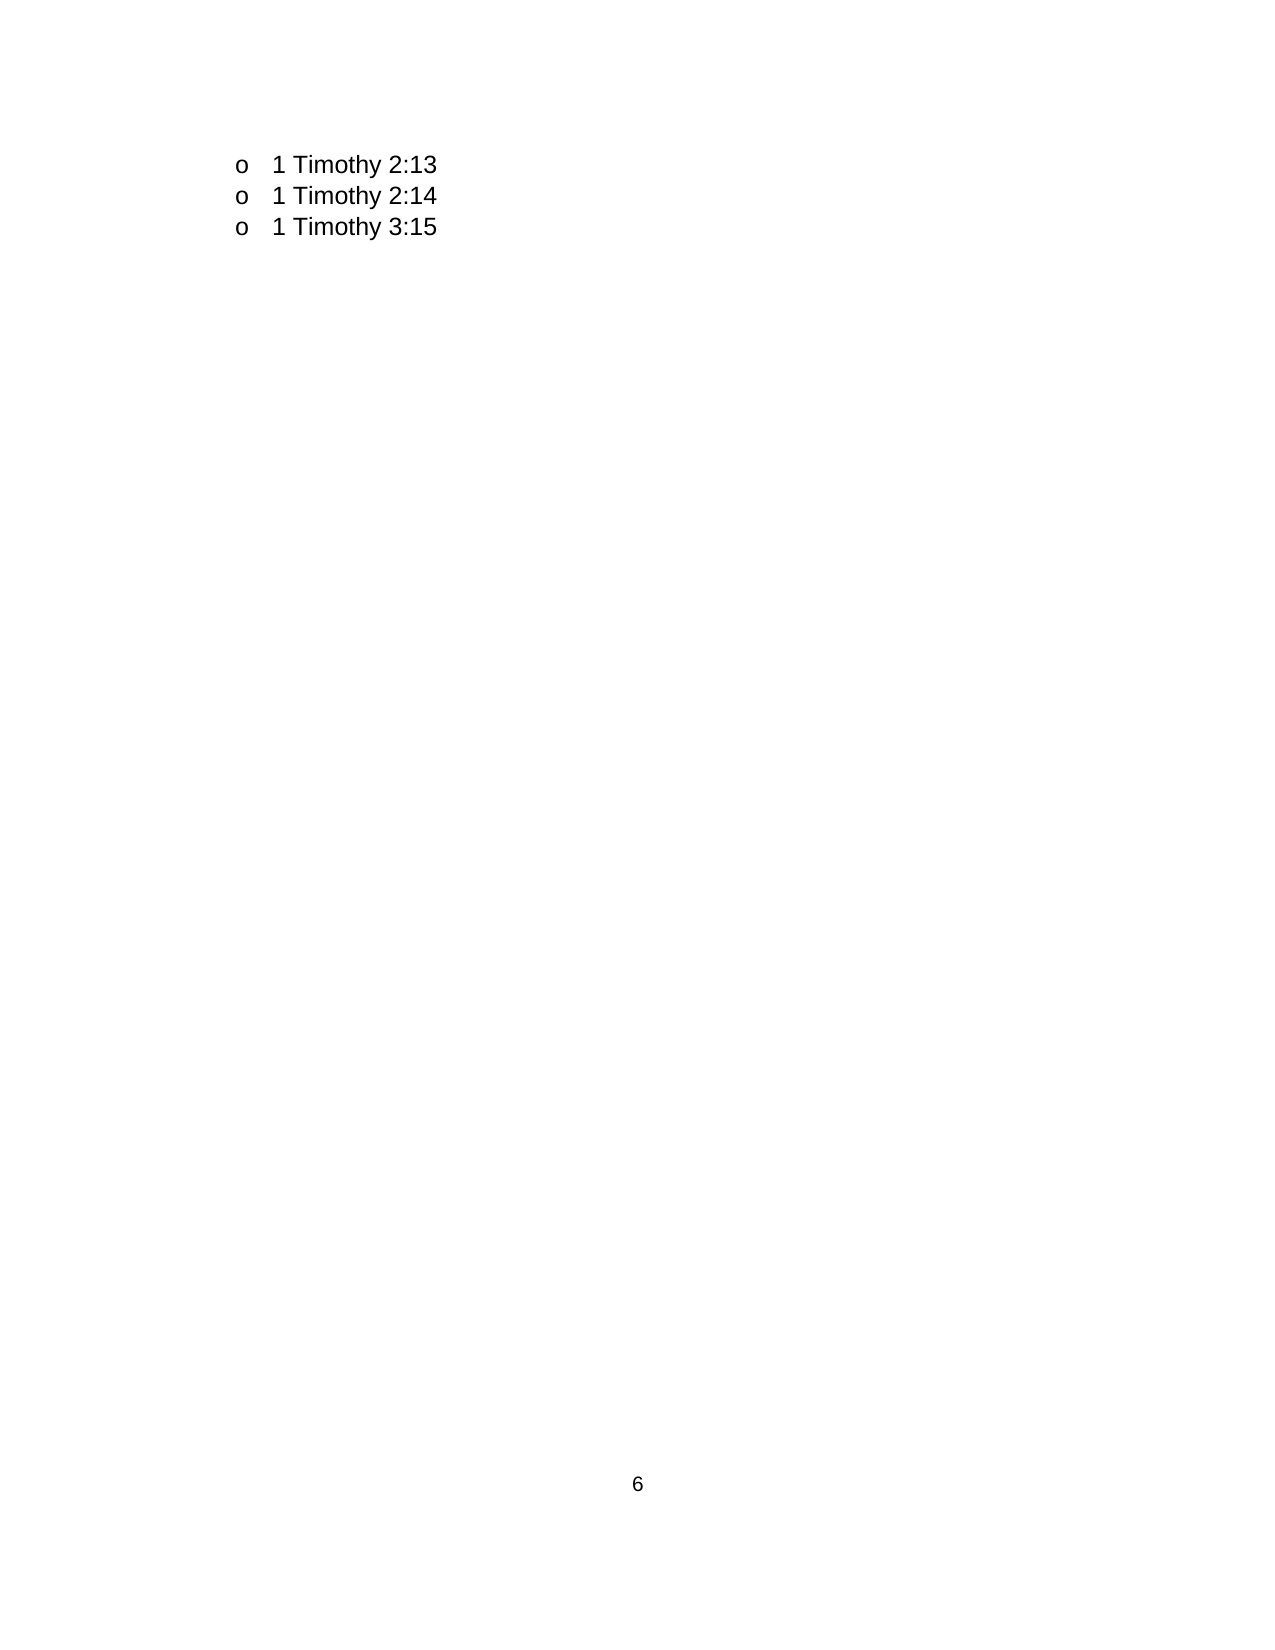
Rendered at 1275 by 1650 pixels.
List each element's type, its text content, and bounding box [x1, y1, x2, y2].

list 1 Timothy 3:15 [234, 212, 1125, 243]
list 1 Timothy 2:14 [234, 181, 1125, 212]
list 1 Timothy 2:13 [234, 150, 1125, 181]
